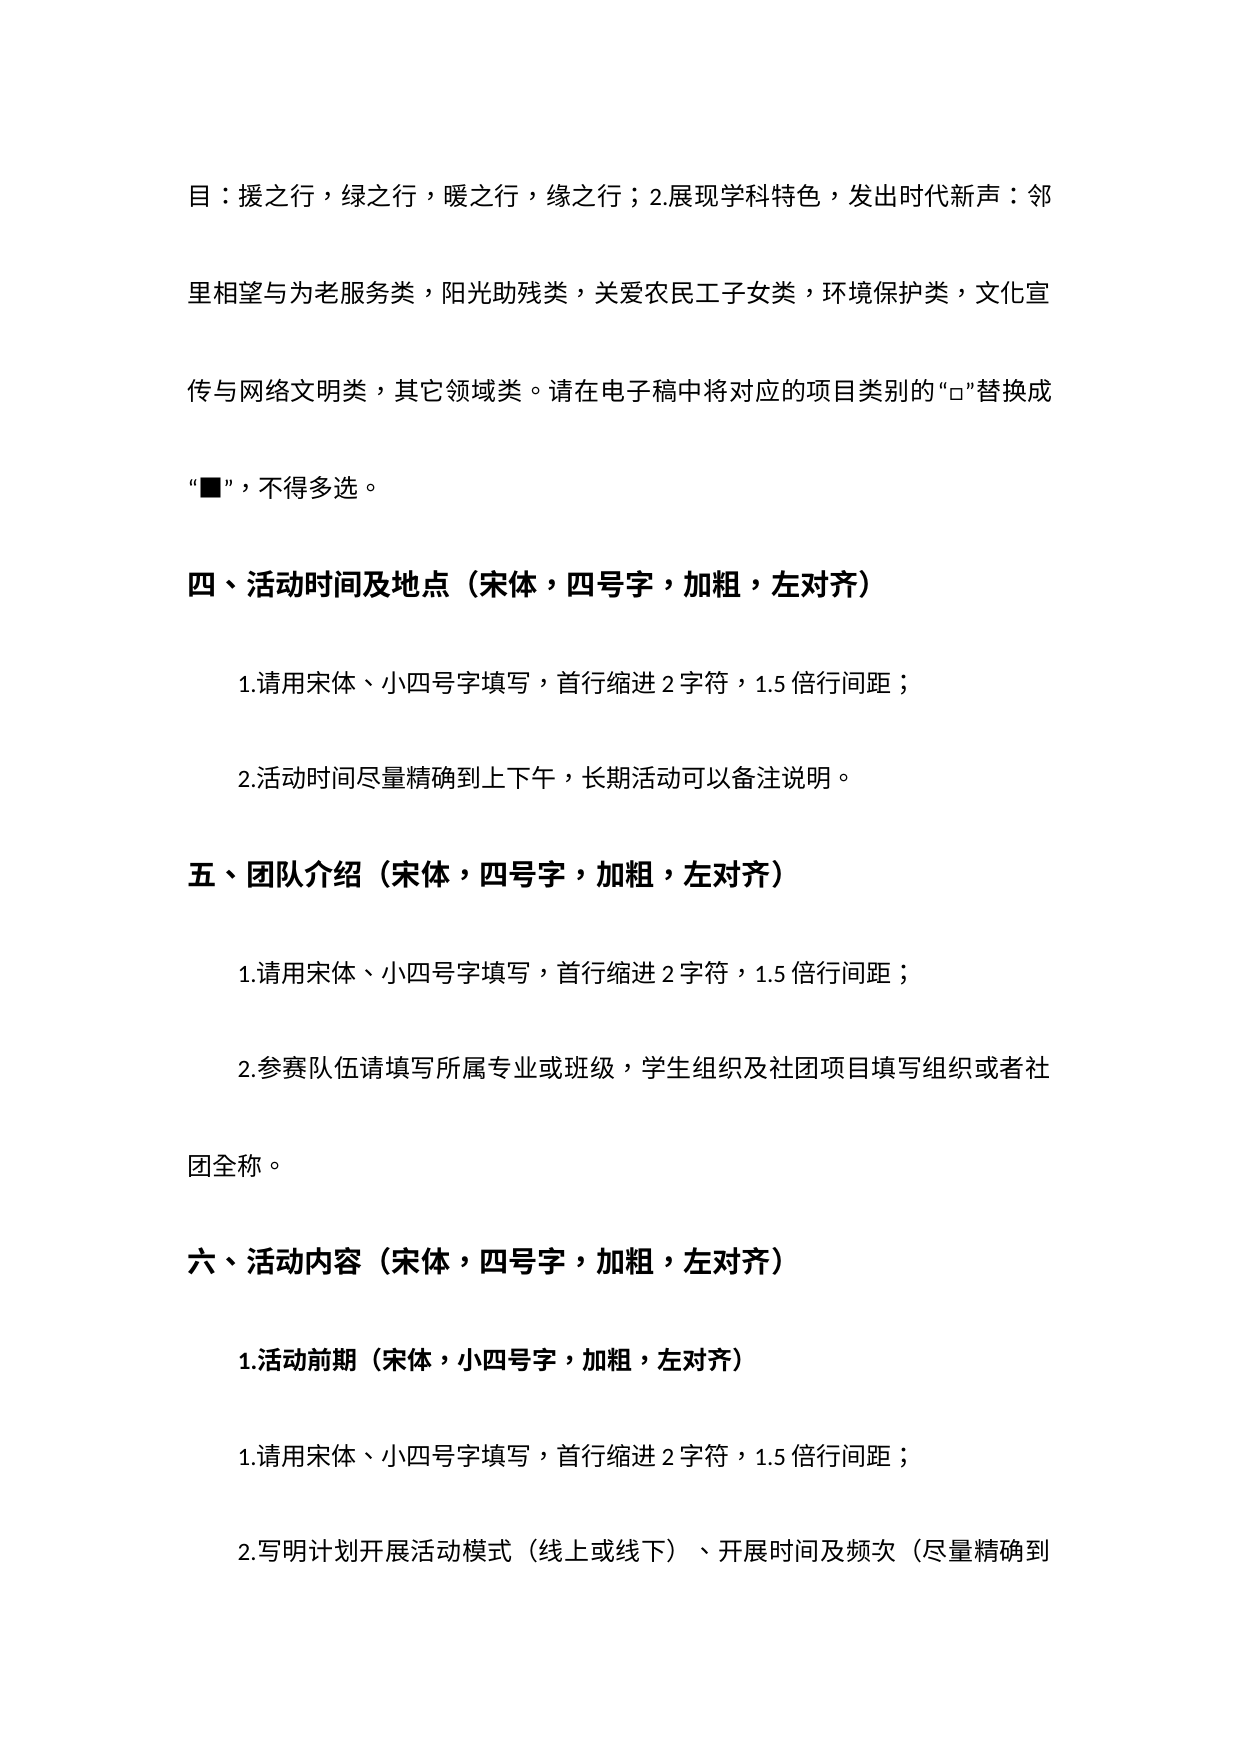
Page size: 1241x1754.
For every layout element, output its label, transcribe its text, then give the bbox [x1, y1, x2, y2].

text 1.请用宋体、小四号字填写，首行缩进2字符，1.5倍行间距； [187, 939, 1053, 1004]
text 六、活动内容（宋体，四号字，加粗，左对齐） [187, 1227, 1053, 1292]
text 2.活动时间尽量精确到上下午，长期活动可以备注说明。 [187, 744, 1053, 809]
text 1.请用宋体、小四号字填写，首行缩进2字符，1.5倍行间距； [187, 1422, 1053, 1487]
text 1.活动前期（宋体，小四号字，加粗，左对齐） [187, 1326, 1053, 1391]
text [187, 1517, 1053, 1582]
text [187, 162, 1053, 519]
text 1.请用宋体、小四号字填写，首行缩进2字符，1.5倍行间距； [187, 649, 1053, 714]
text 四、活动时间及地点（宋体，四号字，加粗，左对齐） [187, 550, 1053, 615]
text 五、团队介绍（宋体，四号字，加粗，左对齐） [187, 840, 1053, 905]
text 2.参赛队伍请填写所属专业或班级，学生组织及社团项目填写组织或者社团全称。 [187, 1034, 1053, 1197]
